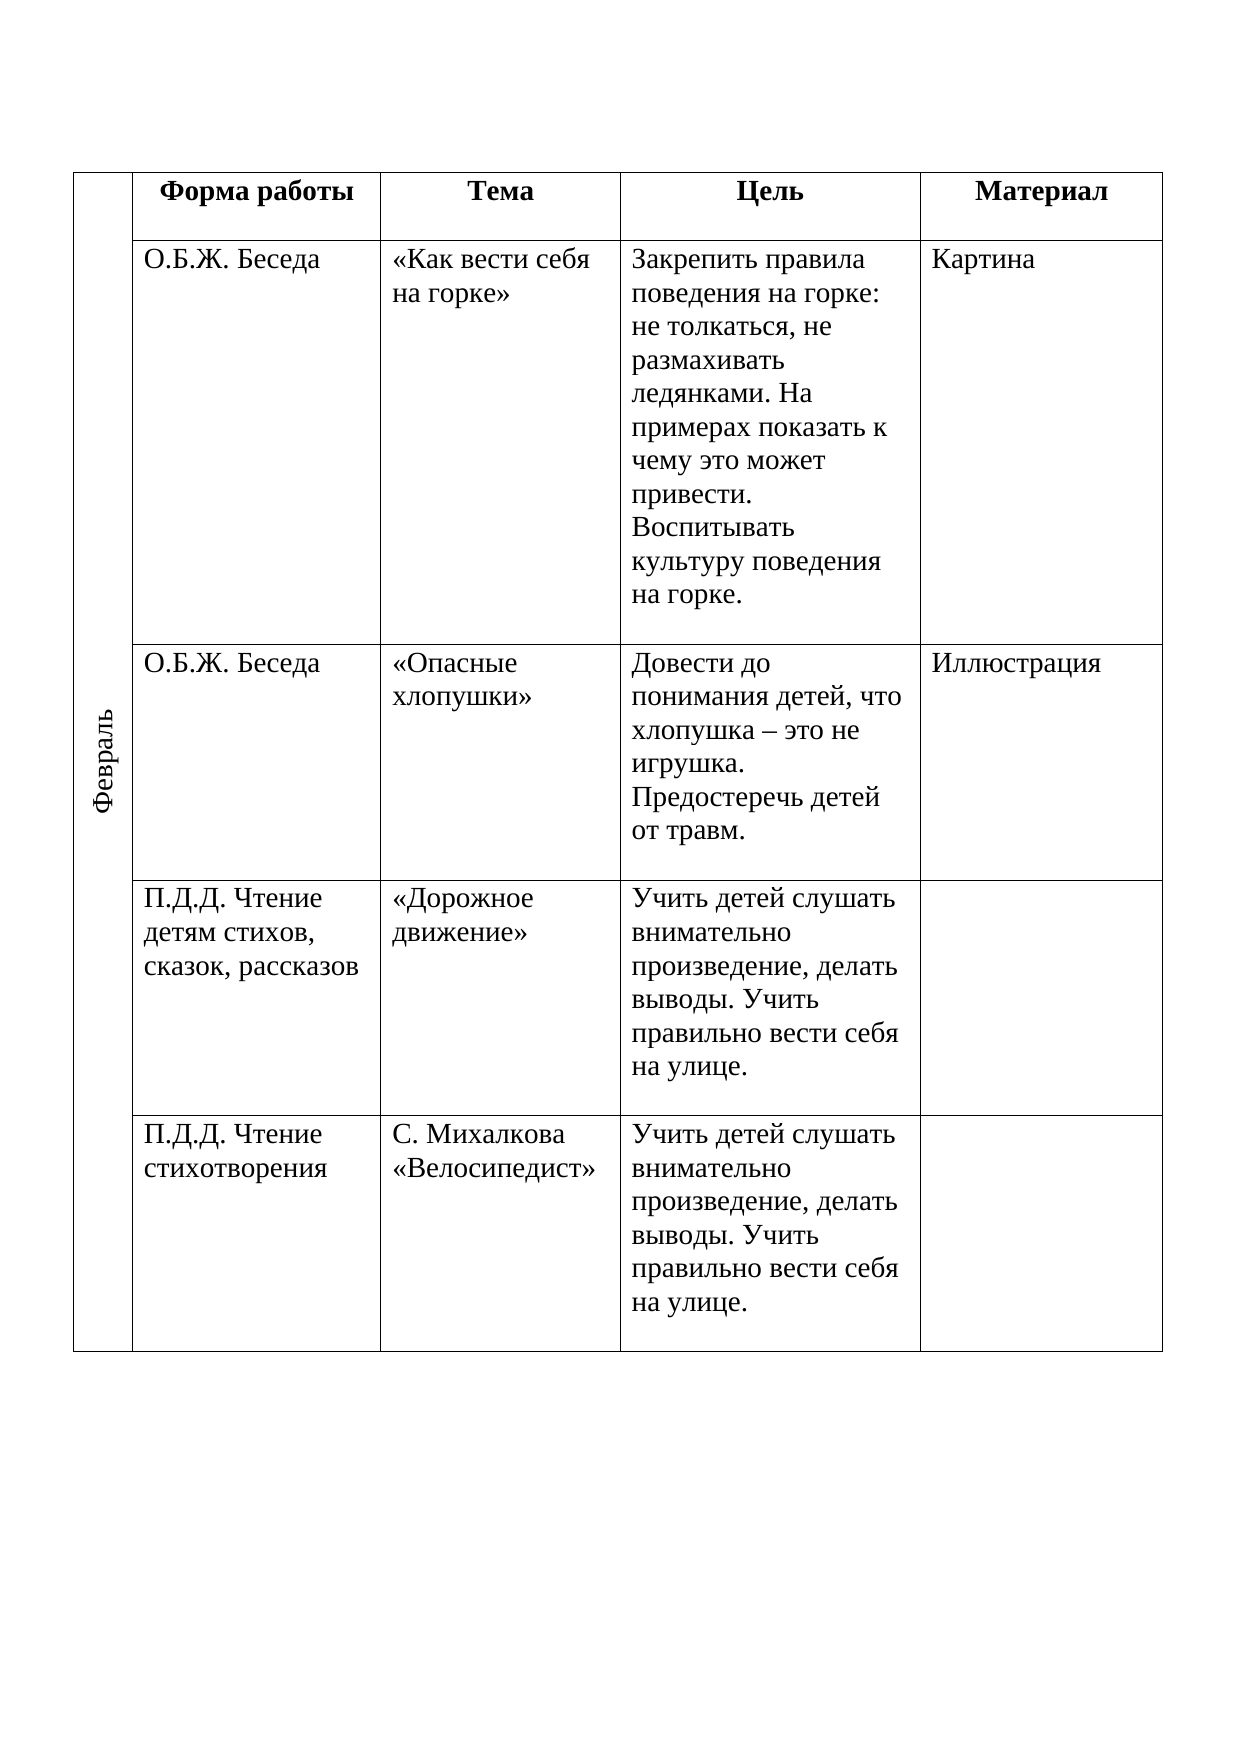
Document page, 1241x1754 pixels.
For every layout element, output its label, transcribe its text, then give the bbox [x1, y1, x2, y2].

table_cell Учить детей слушать внимательно произведение, делать выводы. Учить правильно вести себя на улице. [621, 1116, 920, 1351]
table_cell Учить детей слушать внимательно произведение, делать выводы. Учить правильно вести себя на улице. [621, 881, 920, 1115]
table_header Тема [381, 173, 620, 240]
table_cell Иллюстрация [921, 645, 1162, 879]
table_cell «Дорожное движение» [381, 881, 620, 1115]
table_cell Довести до понимания детей, что хлопушка – это не игрушка. Предостеречь детей от травм. [621, 645, 920, 879]
table_header Форма работы [133, 173, 380, 240]
table_header Февраль [74, 173, 132, 1351]
table_cell [921, 1116, 1162, 1351]
table_cell «Опасные хлопушки» [381, 645, 620, 879]
table_header Цель [621, 173, 920, 240]
table_cell Закрепить правила поведения на горке: не толкаться, не размахивать ледянками. На примерах показать к чему это может привести. Воспитывать культуру поведения на горке. [621, 241, 920, 644]
table_cell Картина [921, 241, 1162, 644]
table_cell [921, 881, 1162, 1115]
table_cell О.Б.Ж. Беседа [133, 241, 380, 644]
table_cell С. Михалкова «Велосипедист» [381, 1116, 620, 1351]
table_cell О.Б.Ж. Беседа [133, 645, 380, 879]
table_cell «Как вести себя на горке» [381, 241, 620, 644]
table_cell П.Д.Д. Чтение стихотворения [133, 1116, 380, 1351]
table_header Материал [921, 173, 1162, 240]
table_cell П.Д.Д. Чтение детям стихов, сказок, рассказов [133, 881, 380, 1115]
